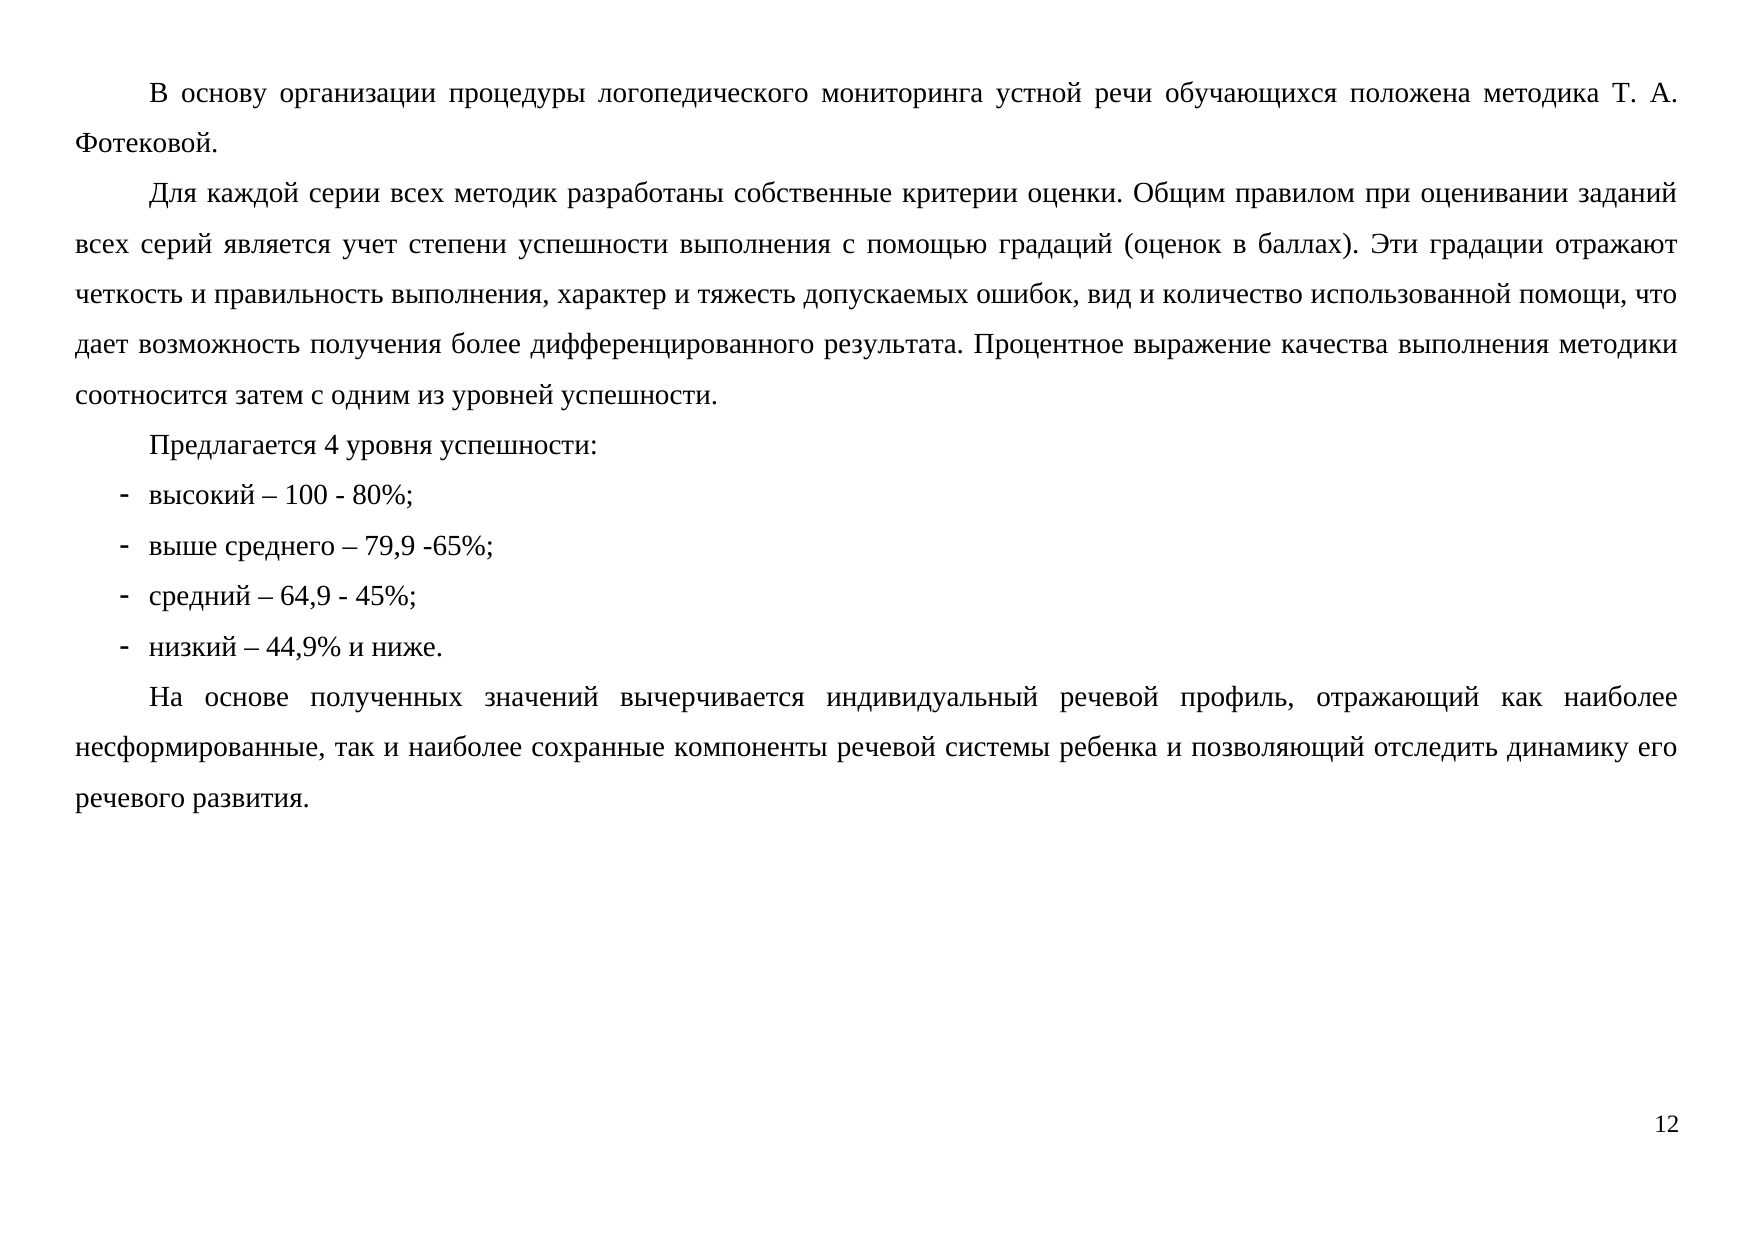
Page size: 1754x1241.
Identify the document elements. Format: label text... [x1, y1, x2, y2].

list средний – 64,9 - 45%; [75, 578, 1679, 612]
list низкий – 44,9% и ниже. [75, 629, 1679, 662]
text Предлагается 4 уровня успешности: [75, 427, 1679, 461]
text В основу организации процедуры логопедического мониторинга устной речи обучающихся положена методика Т. А. Фотековой. [75, 75, 1679, 159]
text На основе полученных значений вычерчивается индивидуальный речевой профиль, отражающий как наиболее несформированные, так и наиболее сохранные компоненты речевой системы ребенка и позволяющий отследить динамику его речевого развития. [75, 679, 1679, 813]
list высокий – 100 - 80%; [75, 477, 1679, 511]
text Для каждой серии всех методик разработаны собственные критерии оценки. Общим правилом при оценивании заданий всех серий является учет степени успешности выполнения с помощью градаций (оценок в баллах). Эти градации отражают четкость и правильность выполнения, характер и тяжесть допускаемых ошибок, вид и количество использованной помощи, что дает возможность получения более дифференцированного результата. Процентное выражение качества выполнения методики соотносится затем с одним из уровней успешности. [75, 176, 1679, 410]
list выше среднего – 79,9 -65%; [75, 528, 1679, 562]
